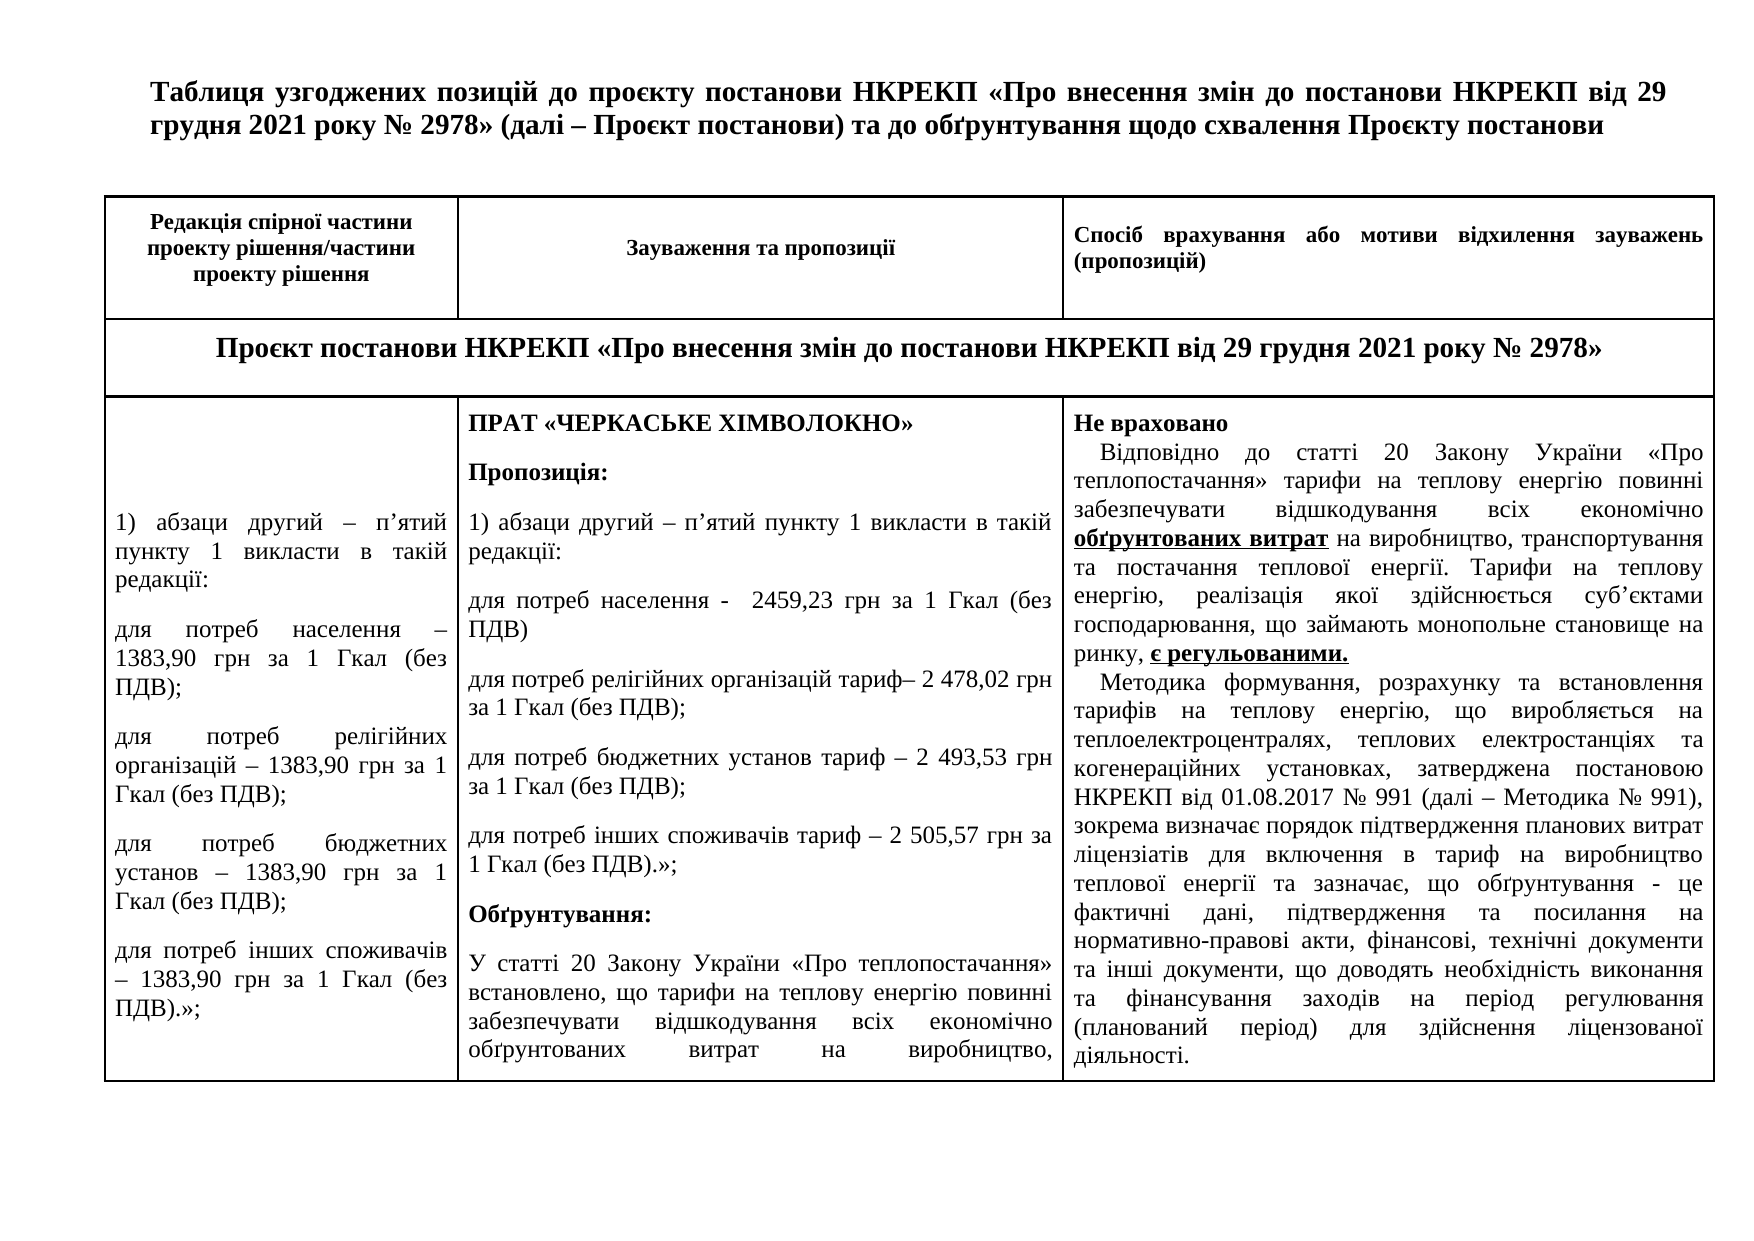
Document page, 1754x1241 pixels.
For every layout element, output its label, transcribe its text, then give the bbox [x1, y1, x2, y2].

table_cell Проєкт постанови НКРЕКП «Про внесення змін до постанови НКРЕКП від 29 грудня 2021 року № 2978» [106, 320, 1713, 395]
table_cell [1064, 398, 1713, 1079]
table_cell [106, 398, 457, 1079]
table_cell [459, 398, 1062, 1079]
text Таблиця узгоджених позицій до проєкту постанови НКРЕКП «Про внесення змін до постанови НКРЕКП від 29 грудня 2021 року № 2978» (далі – Проєкт постанови) та до обґрунтування щодо схвалення Проєкту постанови [150, 74, 1668, 141]
table_header Зауваження та пропозиції [459, 198, 1062, 318]
table_header Редакція спірної частини проекту рішення/частини проекту рішення [106, 198, 457, 318]
table_header Спосіб врахування або мотиви відхилення зауважень (пропозицій) [1064, 198, 1713, 318]
